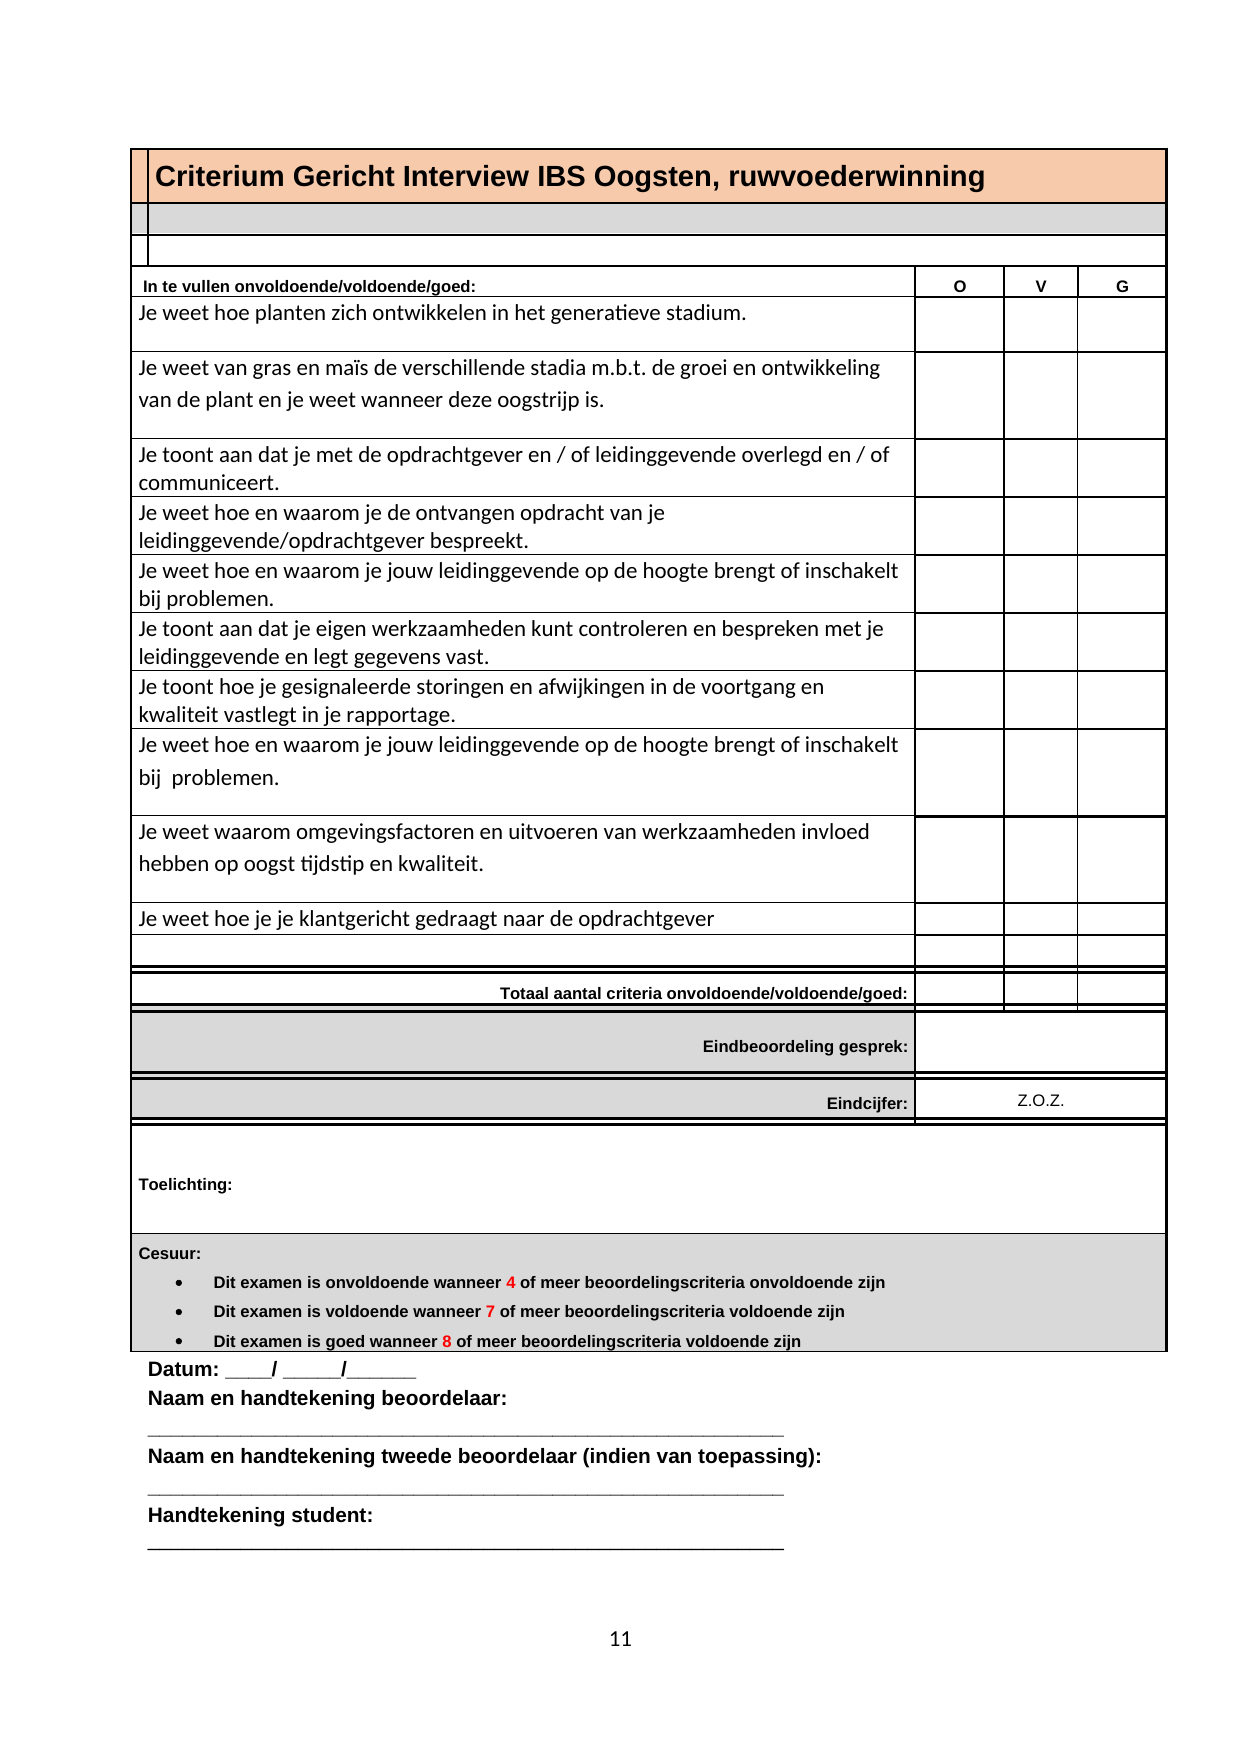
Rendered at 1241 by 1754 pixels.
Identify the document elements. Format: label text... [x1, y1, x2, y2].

table_cell [1005, 440, 1077, 496]
table_cell [1078, 556, 1165, 612]
table_cell Toelichting: [132, 1126, 1165, 1233]
table_cell [1005, 974, 1077, 1003]
table_cell [1078, 974, 1165, 1003]
table_cell Z.O.Z. [916, 1080, 1165, 1117]
table_cell [1078, 353, 1165, 438]
table_cell [916, 1006, 1003, 1010]
table_cell [132, 935, 914, 965]
table_cell Cesuur: Dit examen is onvoldoende wanneer 4 of meer beoordelingscriteria onvoldoende zijn Dit examen is voldoende wanneer 7 of meer beoordelingscriteria voldoende zijn Dit examen is goed wanneer 8 of meer beoordelingscriteria voldoende zijn [132, 1234, 1165, 1351]
text Handtekening student: [148, 1497, 1093, 1527]
table_cell Je toont aan dat je met de opdrachtgever en / of leidinggevende overlegd en / of communiceert. [132, 439, 914, 496]
table_cell [1005, 498, 1077, 554]
table_cell [1078, 672, 1165, 728]
table_cell V [1005, 267, 1077, 296]
table_cell [1078, 298, 1165, 351]
table_cell [916, 298, 1003, 351]
table_cell [1078, 818, 1165, 902]
table_cell [916, 936, 1003, 965]
table_cell [1078, 1006, 1165, 1010]
text Naam en handtekening beoordelaar: _______________________________________________________ [148, 1381, 1093, 1439]
table_cell G [1079, 267, 1165, 296]
table_cell [1078, 614, 1165, 670]
table_cell [1005, 614, 1077, 670]
table_cell [916, 672, 1003, 728]
table_cell Eindcijfer: [132, 1080, 914, 1117]
table_cell [1078, 440, 1165, 496]
table_cell Je toont aan dat je eigen werkzaamheden kunt controleren en bespreken met je leidinggevende en legt gegevens vast. [132, 613, 914, 670]
table_cell Je weet hoe je je klantgericht gedraagt naar de opdrachtgever [132, 903, 914, 933]
table_cell [916, 440, 1003, 496]
table_cell [132, 236, 147, 265]
table_cell [916, 974, 1003, 1003]
table_cell [916, 614, 1003, 670]
table_cell [916, 498, 1003, 554]
table_header [132, 150, 147, 202]
table_cell [1078, 730, 1165, 815]
table_cell [1005, 904, 1077, 933]
table_cell Je weet hoe en waarom je jouw leidinggevende op de hoogte brengt of inschakelt bij problemen. [132, 729, 914, 815]
table_cell Je toont hoe je gesignaleerde storingen en afwijkingen in de voortgang en kwaliteit vastlegt in je rapportage. [132, 671, 914, 728]
table_cell [132, 204, 147, 233]
table_cell [916, 556, 1003, 612]
table_cell Eindbeoordeling gesprek: [132, 1013, 914, 1071]
table_cell Je weet hoe en waarom je jouw leidinggevende op de hoogte brengt of inschakelt bij problemen. [132, 555, 914, 612]
table_cell [1005, 1006, 1077, 1010]
text Naam en handtekening tweede beoordelaar (indien van toepassing): _______________________________________________________ [148, 1439, 1093, 1497]
table_cell [1005, 556, 1077, 612]
table_cell [1078, 936, 1165, 965]
table_cell Je weet van gras en maïs de verschillende stadia m.b.t. de groei en ontwikkeling van de plant en je weet wanneer deze oogstrijp is. [132, 352, 914, 438]
table_cell [1078, 904, 1165, 933]
table_cell [1005, 730, 1077, 815]
table_cell [916, 904, 1003, 933]
table_cell [916, 1013, 1165, 1071]
table_cell [1005, 298, 1077, 351]
table_cell [1005, 672, 1077, 728]
table_cell [149, 236, 1165, 265]
table_cell [1005, 936, 1077, 965]
text _______________________________________________________ [148, 1527, 1093, 1551]
table_header Criterium Gericht Interview IBS Oogsten, ruwvoederwinning [149, 150, 1165, 202]
table_cell Je weet hoe en waarom je de ontvangen opdracht van je leidinggevende/opdrachtgever bespreekt. [132, 497, 914, 554]
table_cell [1005, 353, 1077, 438]
table_cell [916, 818, 1003, 902]
table_cell Je weet hoe planten zich ontwikkelen in het generatieve stadium. [132, 297, 914, 351]
table_cell In te vullen onvoldoende/voldoende/goed: [132, 267, 914, 296]
table_cell Totaal aantal criteria onvoldoende/voldoende/goed: [132, 974, 914, 1003]
table_cell [149, 204, 1165, 233]
table_cell [1078, 498, 1165, 554]
table_cell [916, 730, 1003, 815]
text Datum: ____/ _____/______ [148, 1352, 1093, 1381]
table_cell O [916, 267, 1003, 296]
table_cell [1005, 818, 1077, 902]
table_cell Je weet waarom omgevingsfactoren en uitvoeren van werkzaamheden invloed hebben op oogst tijdstip en kwaliteit. [132, 816, 914, 902]
table_cell [916, 353, 1003, 438]
